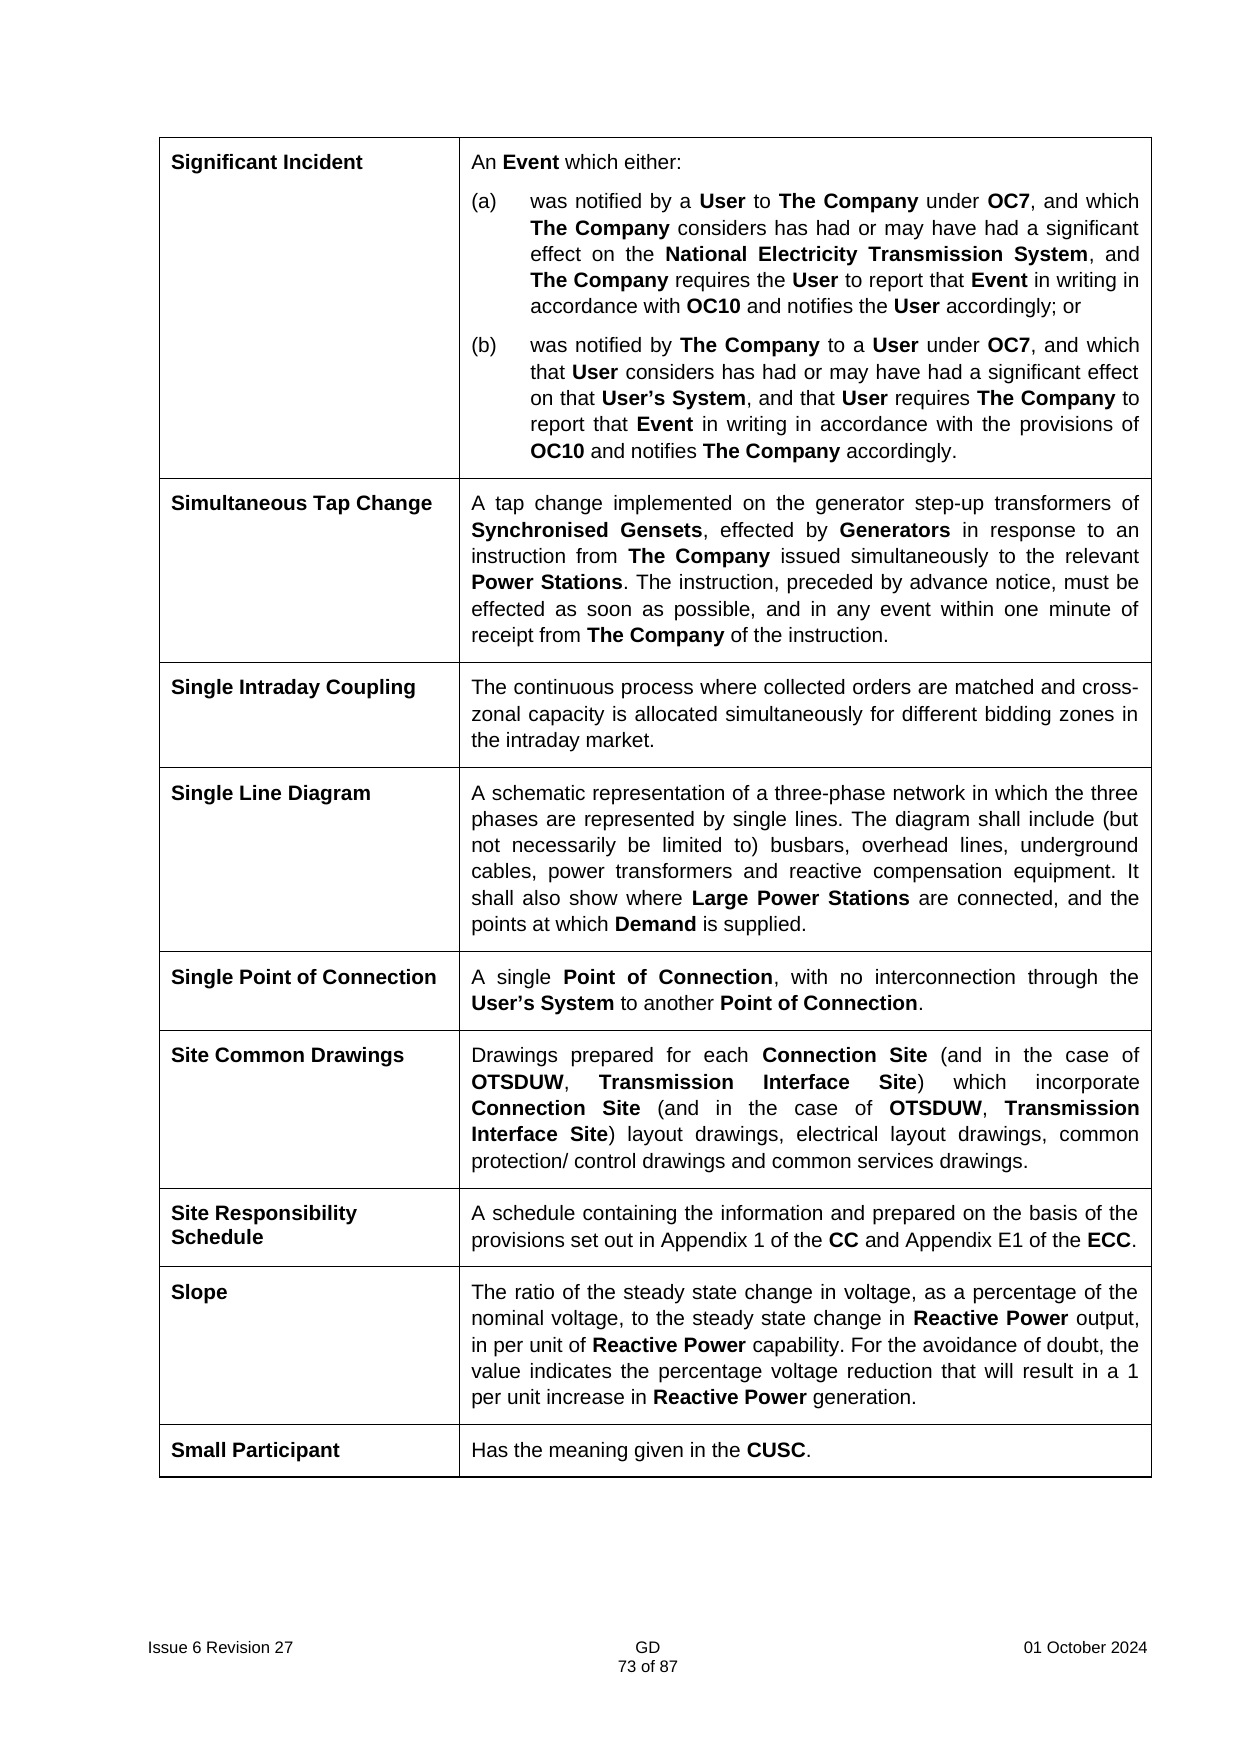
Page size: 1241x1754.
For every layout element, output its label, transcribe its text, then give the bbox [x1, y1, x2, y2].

table_cell The continuous process where collected orders are matched and cross-zonal capacity is allocated simultaneously for different bidding zones in the intraday market. [460, 663, 1151, 767]
table_cell Site Common Drawings [160, 1031, 459, 1187]
table_cell A single Point of Connection, with no interconnection through the User’s System to another Point of Connection. [460, 952, 1151, 1030]
table_cell Significant Incident [160, 138, 459, 477]
table_cell Slope [160, 1267, 459, 1424]
table_cell Drawings prepared for each Connection Site (and in the case of OTSDUW, Transmission Interface Site) which incorporate Connection Site (and in the case of OTSDUW, Transmission Interface Site) layout drawings, electrical layout drawings, common protection/ control drawings and common services drawings. [460, 1031, 1151, 1187]
table_cell Single Line Diagram [160, 768, 459, 951]
table_cell The ratio of the steady state change in voltage, as a percentage of the nominal voltage, to the steady state change in Reactive Power output, in per unit of Reactive Power capability. For the avoidance of doubt, the value indicates the percentage voltage reduction that will result in a 1 per unit increase in Reactive Power generation. [460, 1267, 1151, 1424]
table_cell An Event which either: (a) was notified by a User to The Company under OC7, and which The Company considers has had or may have had a significant effect on the National Electricity Transmission System, and The Company requires the User to report that Event in writing in accordance with OC10 and notifies the User accordingly; or (b) was notified by The Company to a User under OC7, and which that User considers has had or may have had a significant effect on that User’s System, and that User requires The Company to report that Event in writing in accordance with the provisions of OC10 and notifies The Company accordingly. [460, 138, 1151, 477]
table_cell A schedule containing the information and prepared on the basis of the provisions set out in Appendix 1 of the CC and Appendix E1 of the ECC. [460, 1189, 1151, 1266]
table_cell Small Participant [160, 1425, 459, 1476]
table_cell Single Point of Connection [160, 952, 459, 1030]
table_cell Site Responsibility Schedule [160, 1189, 459, 1266]
table_cell Single Intraday Coupling [160, 663, 459, 767]
table_cell A tap change implemented on the generator step-up transformers of Synchronised Gensets, effected by Generators in response to an instruction from The Company issued simultaneously to the relevant Power Stations. The instruction, preceded by advance notice, must be effected as soon as possible, and in any event within one minute of receipt from The Company of the instruction. [460, 479, 1151, 662]
table_cell Has the meaning given in the CUSC. [460, 1425, 1151, 1476]
table_cell Simultaneous Tap Change [160, 479, 459, 662]
table_cell A schematic representation of a three-phase network in which the three phases are represented by single lines. The diagram shall include (but not necessarily be limited to) busbars, overhead lines, underground cables, power transformers and reactive compensation equipment. It shall also show where Large Power Stations are connected, and the points at which Demand is supplied. [460, 768, 1151, 951]
